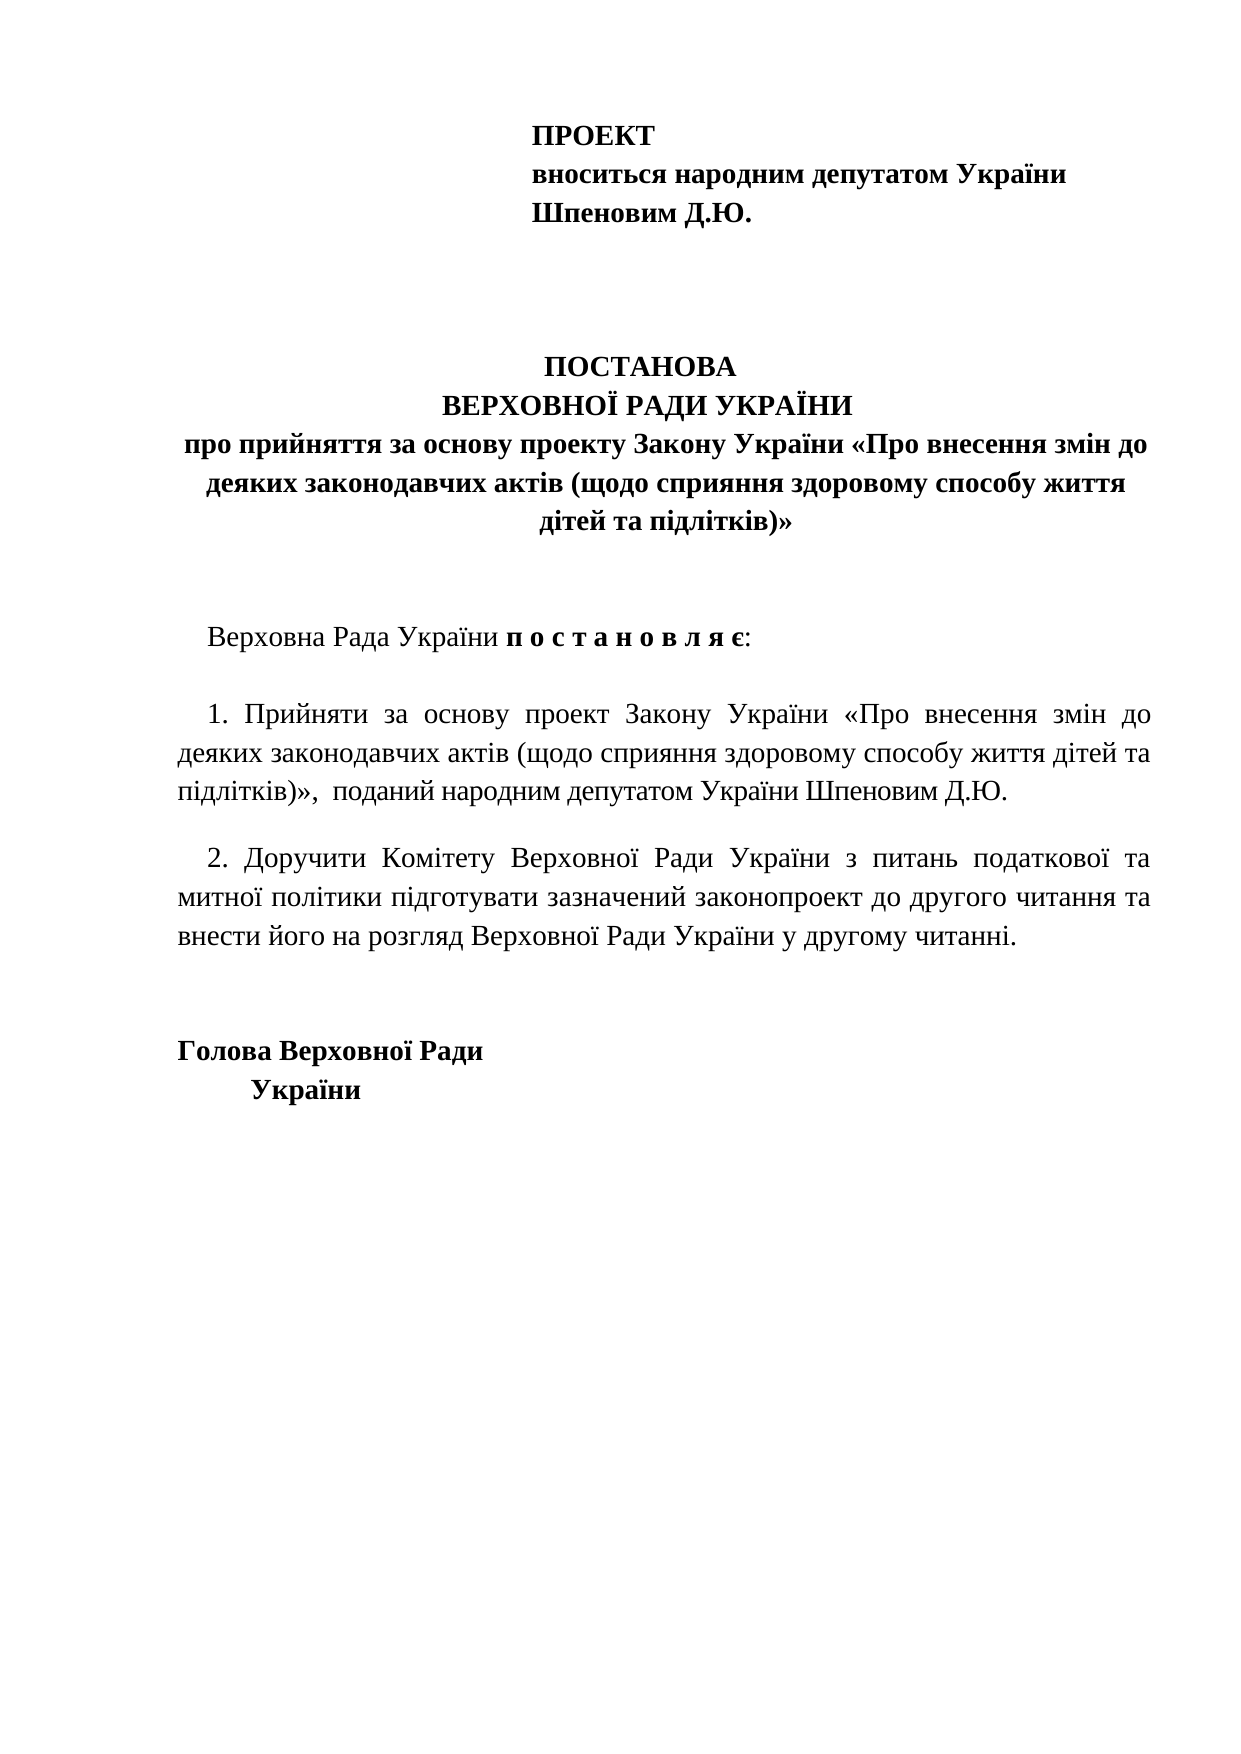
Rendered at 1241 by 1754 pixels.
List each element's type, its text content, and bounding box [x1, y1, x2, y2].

text про прийняття за основу проекту Закону України «Про внесення змін до деяких законодавчих актів (щодо сприяння здоровому способу життя дітей та підлітків)» [177, 426, 1155, 537]
text України [177, 1072, 1152, 1105]
text ВЕРХОВНОЇ РАДИ УКРАЇНИ [177, 388, 1152, 421]
text ПРОЕКТ [177, 118, 1152, 152]
text Голова Верховної Ради [177, 1033, 1152, 1067]
text 2. Доручити Комітету Верховної Ради України з питань податкової та митної політики підготувати зазначений законопроект до другого читання та внести його на розгляд Верховної Ради України у другому читанні. [177, 841, 1152, 951]
text вноситься народним депутатом України [177, 157, 1152, 190]
text 1. Прийняти за основу проект Закону України «Про внесення змін до деяких законодавчих актів (щодо сприяння здоровому способу життя дітей та підлітків)», поданий народним депутатом України Шпеновим Д.Ю. [177, 696, 1152, 807]
text Шпеновим Д.Ю. [177, 195, 1152, 229]
text ПОСТАНОВА [177, 349, 1152, 383]
text Верховна Рада України п о с т а н о в л я є: [177, 619, 1152, 653]
